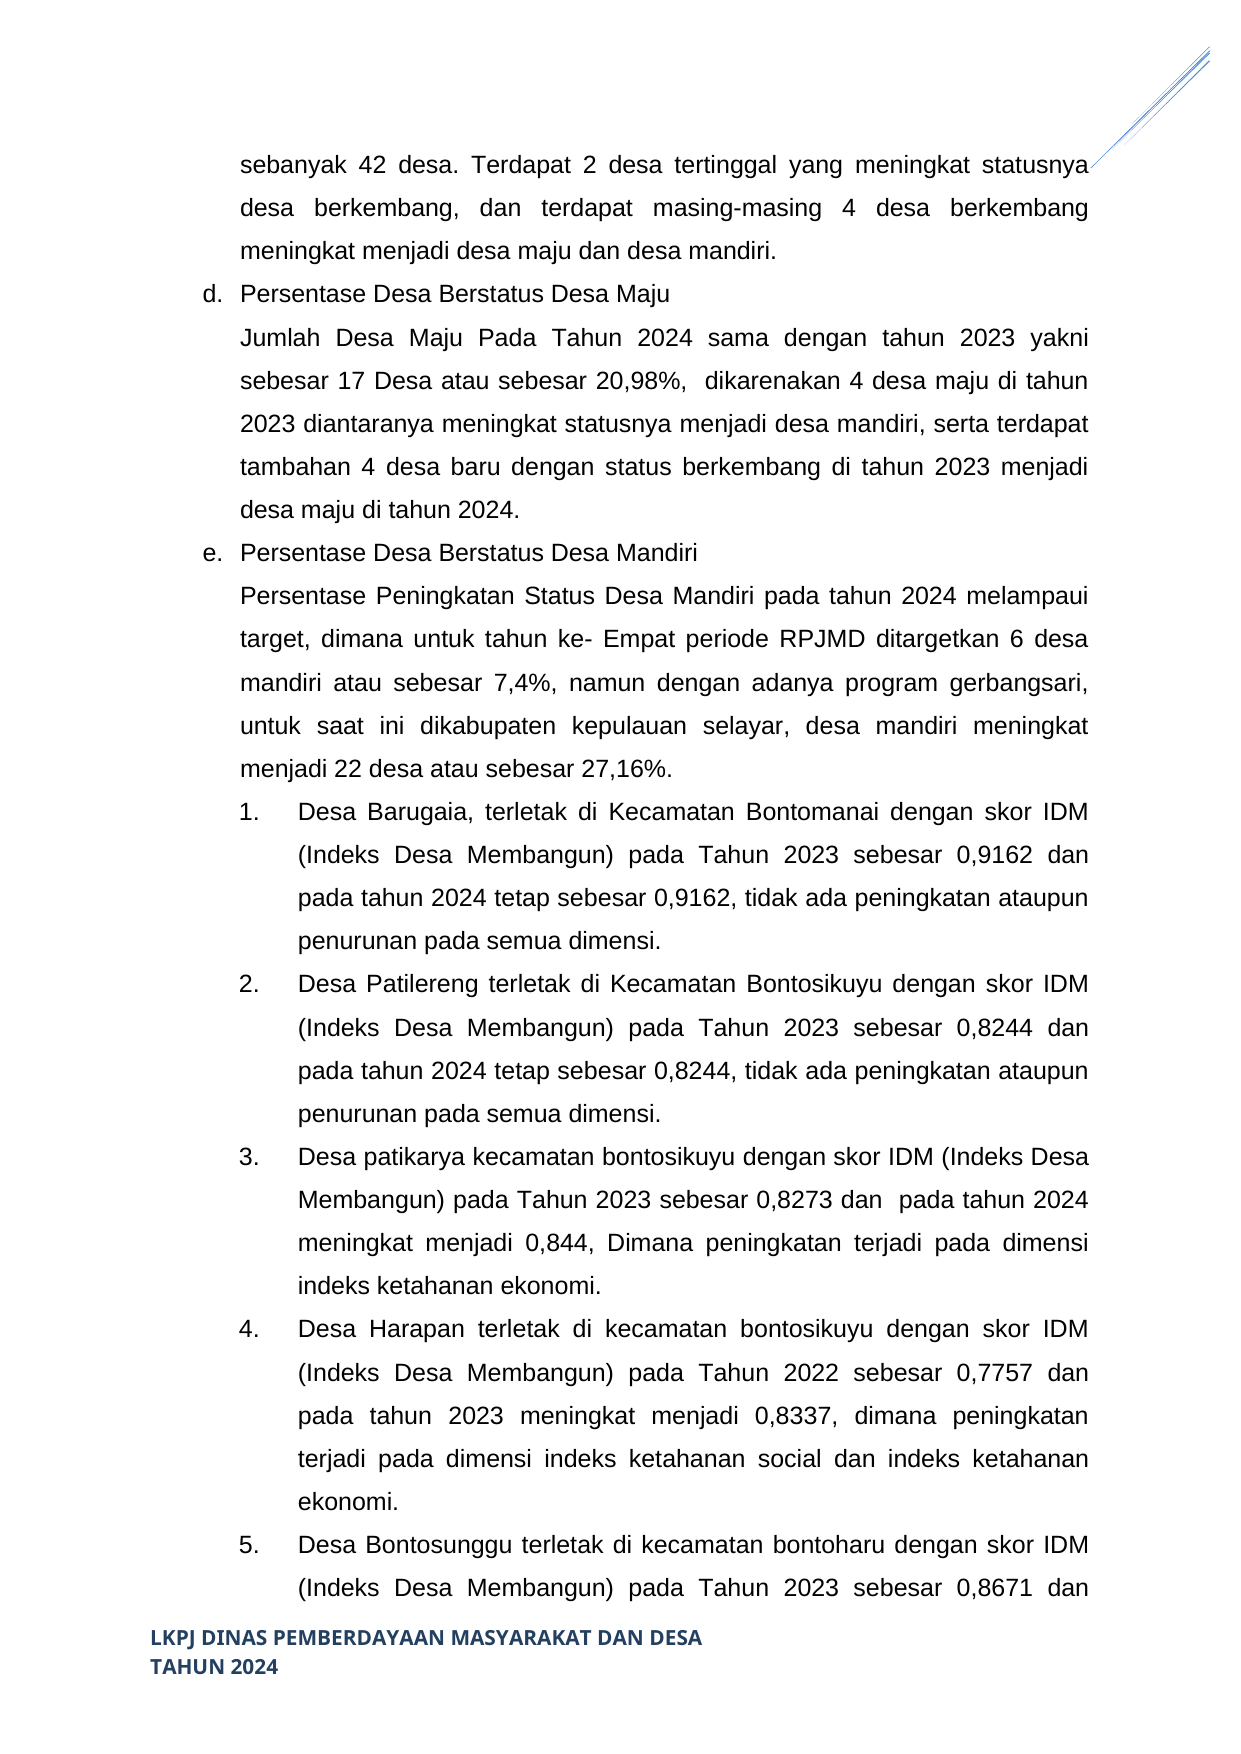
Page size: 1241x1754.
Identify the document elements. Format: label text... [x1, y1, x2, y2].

table_cell 8 [1090, 46, 1211, 169]
list Desa Harapan terletak di kecamatan bontosikuyu dengan skor IDM (Indeks Desa Membangun) pada Tahun 2022 sebesar 0,7757 dan pada tahun 2023 meningkat menjadi 0,8337, dimana peningkatan terjadi pada dimensi indeks ketahanan social dan indeks ketahanan ekonomi. [239, 1314, 1090, 1516]
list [239, 1530, 1090, 1602]
list Persentase Desa Berstatus Desa Maju [202, 279, 1090, 308]
list Desa patikarya kecamatan bontosikuyu dengan skor IDM (Indeks Desa Membangun) pada Tahun 2023 sebesar 0,8273 dan pada tahun 2024 meningkat menjadi 0,844, Dimana peningkatan terjadi pada dimensi indeks ketahanan ekonomi. [239, 1142, 1090, 1300]
list Persentase Desa Berstatus Desa Mandiri [202, 538, 1090, 567]
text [240, 150, 1090, 265]
text Persentase Peningkatan Status Desa Mandiri pada tahun 2024 melampaui target, dimana untuk tahun ke- Empat periode RPJMD ditargetkan 6 desa mandiri atau sebesar 7,4%, namun dengan adanya program gerbangsari, untuk saat ini dikabupaten kepulauan selayar, desa mandiri meningkat menjadi 22 desa atau sebesar 27,16%. [240, 581, 1090, 782]
list Desa Barugaia, terletak di Kecamatan Bontomanai dengan skor IDM (Indeks Desa Membangun) pada Tahun 2023 sebesar 0,9162 dan pada tahun 2024 tetap sebesar 0,9162, tidak ada peningkatan ataupun penurunan pada semua dimensi. [239, 797, 1090, 955]
text Jumlah Desa Maju Pada Tahun 2024 sama dengan tahun 2023 yakni sebesar 17 Desa atau sebesar 20,98%, dikarenakan 4 desa maju di tahun 2023 diantaranya meningkat statusnya menjadi desa mandiri, serta terdapat tambahan 4 desa baru dengan status berkembang di tahun 2023 menjadi desa maju di tahun 2024. [240, 322, 1090, 524]
list Desa Patilereng terletak di Kecamatan Bontosikuyu dengan skor IDM (Indeks Desa Membangun) pada Tahun 2023 sebesar 0,8244 dan pada tahun 2024 tetap sebesar 0,8244, tidak ada peningkatan ataupun penurunan pada semua dimensi. [239, 969, 1090, 1127]
